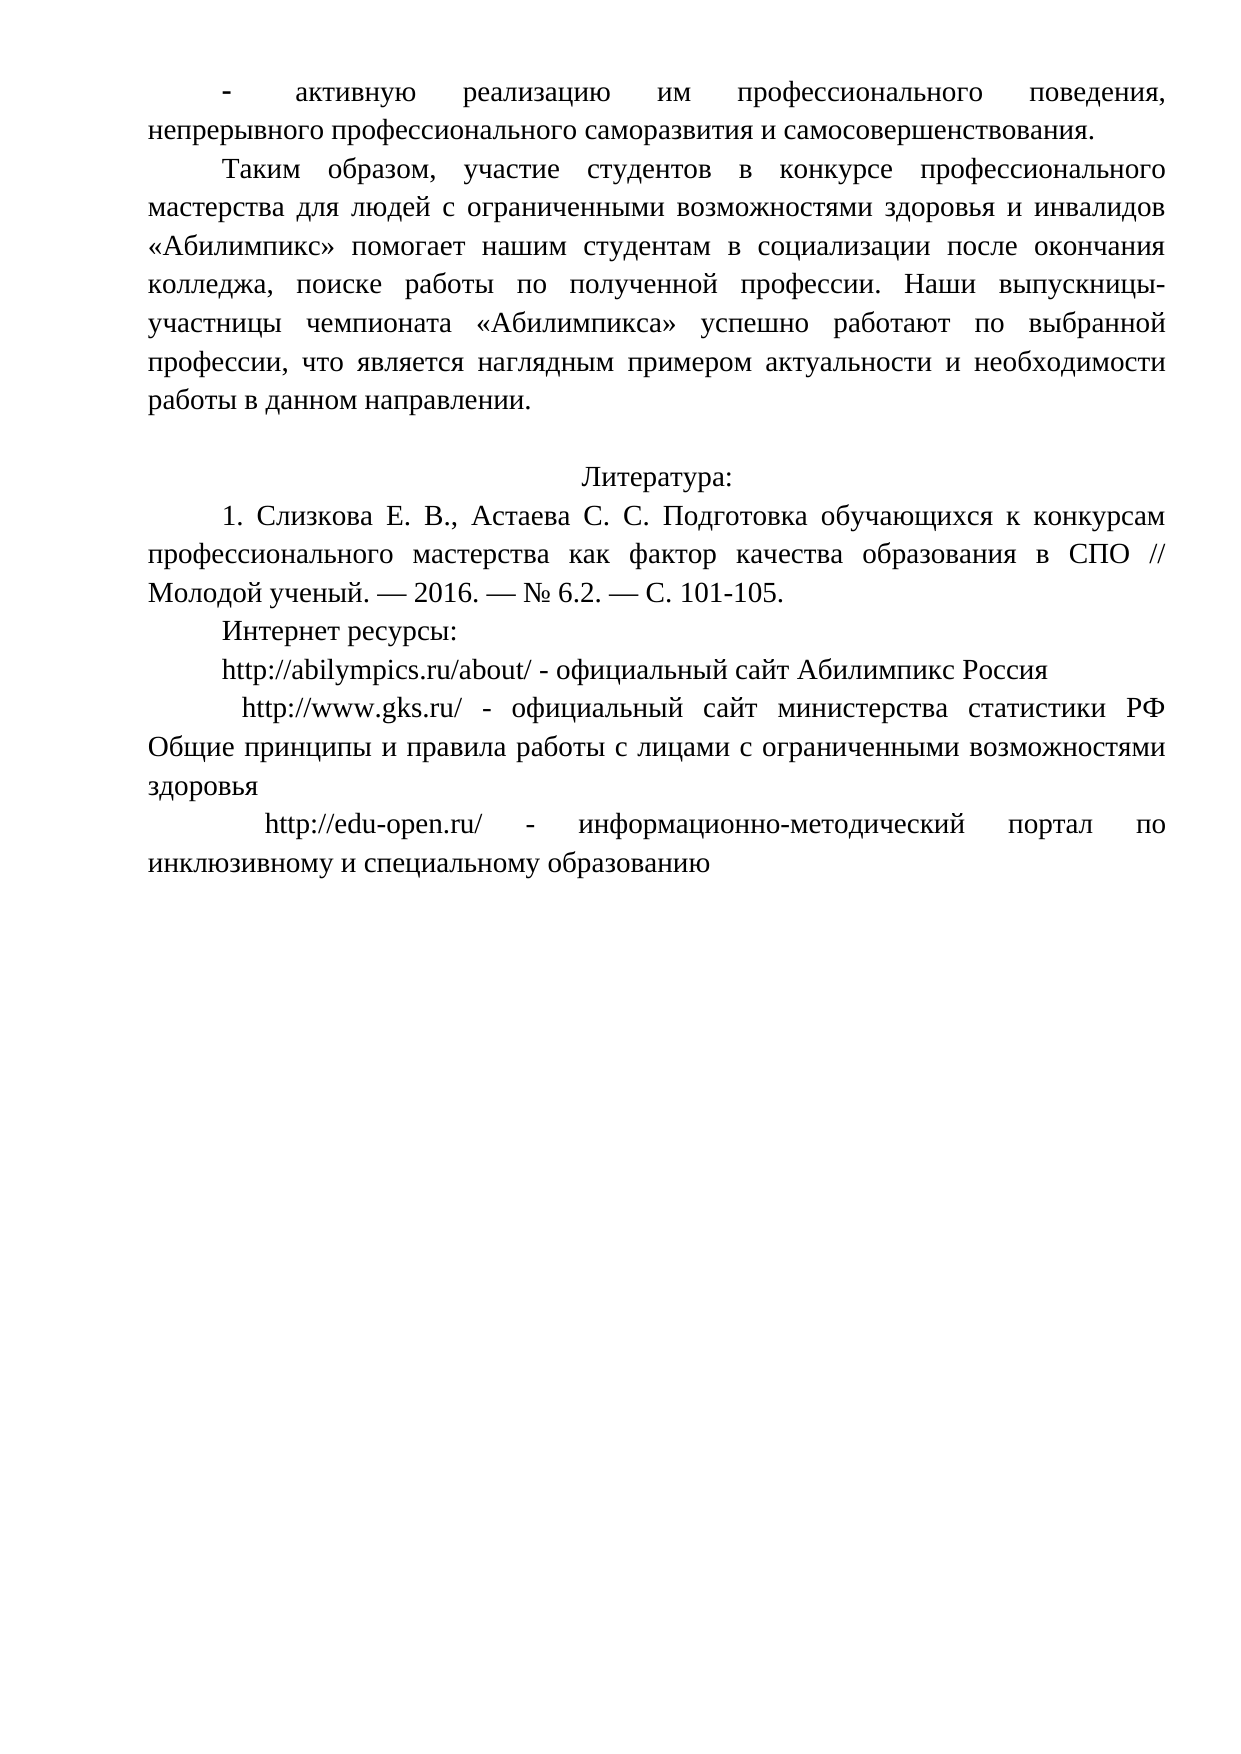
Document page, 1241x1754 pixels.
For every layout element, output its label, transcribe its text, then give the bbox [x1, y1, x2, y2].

text http://abilympics.ru/about/ - официальный сайт Абилимпикс Россия [148, 652, 1167, 686]
text http://edu-open.ru/ - информационно-методический портал по инклюзивному и специальному образованию [148, 806, 1167, 878]
text Литература: [148, 459, 1167, 493]
text 1. Слизкова Е. В., Астаева С. С. Подготовка обучающихся к конкурсам профессионального мастерства как фактор качества образования в СПО // Молодой ученый. — 2016. — № 6.2. — С. 101-105. [148, 498, 1167, 536]
text 1. Слизкова Е. В., Астаева С. С. Подготовка обучающихся к конкурсам профессионального мастерства как фактор качества образования в СПО // Молодой ученый. — 2016. — № 6.2. — С. 101-105. [148, 570, 1167, 608]
text Интернет ресурсы: [148, 613, 1167, 647]
text Таким образом, участие студентов в конкурсе профессионального мастерства для людей с ограниченными возможностями здоровья и инвалидов «Абилимпикс» помогает нашим студентам в социализации после окончания колледжа, поиске работы по полученной профессии. Наши выпускницы-участницы чемпионата «Абилимпикса» успешно работают по выбранной профессии, что является наглядным примером актуальности и необходимости работы в данном направлении. [148, 151, 1167, 416]
text http://www.gks.ru/ - официальный сайт министерства статистики РФ Общие принципы и правила работы с лицами с ограниченными возможностями здоровья [148, 691, 1167, 801]
list активную реализацию им профессионального поведения, непрерывного профессионального саморазвития и самосовершенствования. [148, 74, 1167, 146]
